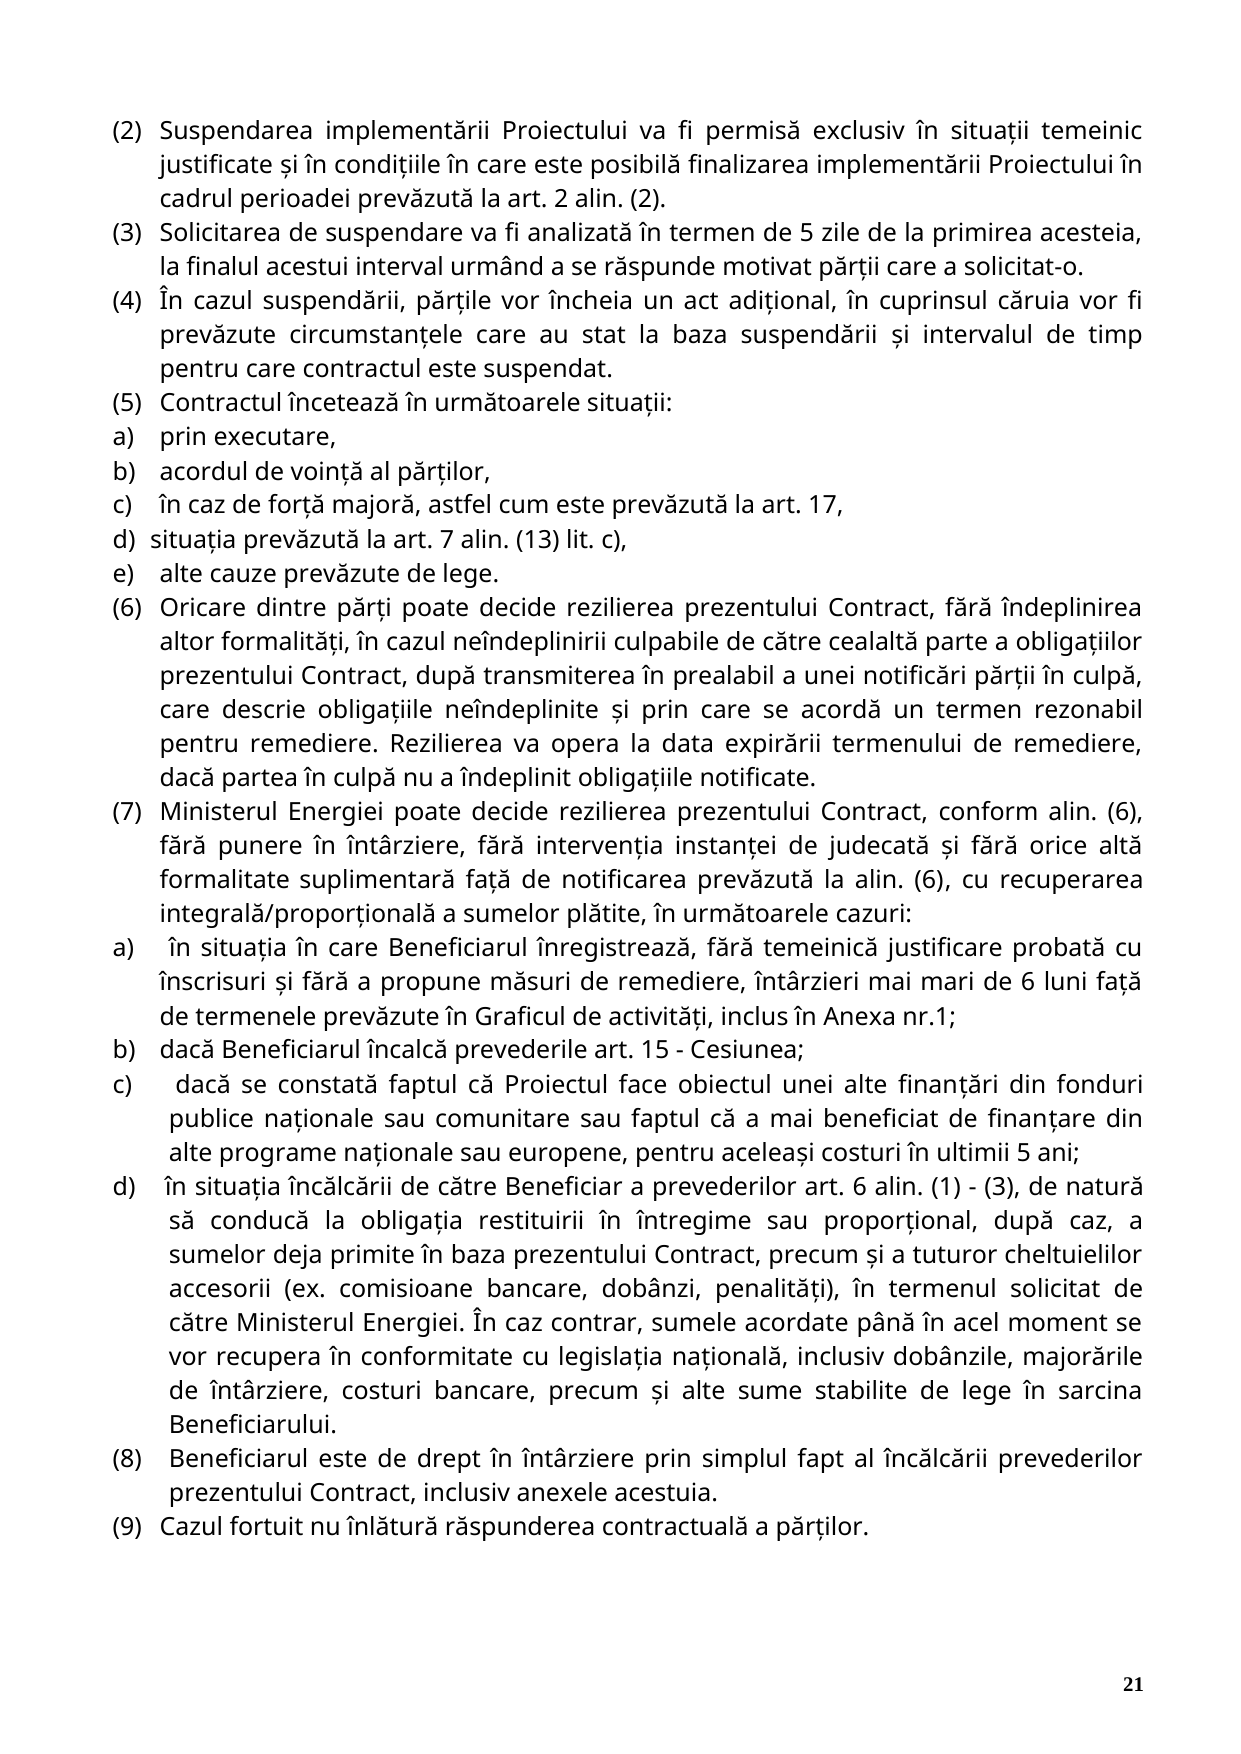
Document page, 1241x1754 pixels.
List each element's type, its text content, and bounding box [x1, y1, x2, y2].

list Contractul încetează în următoarele situații: [112, 385, 1144, 419]
list dacă se constată faptul că Proiectul face obiectul unei alte finanţări din fonduri publice naţionale sau comunitare sau faptul că a mai beneficiat de finanţare din alte programe naţionale sau europene, pentru aceleași costuri în ultimii 5 ani; [112, 1066, 1144, 1168]
list În cazul suspendării, părțile vor încheia un act adițional, în cuprinsul căruia vor fi prevăzute circumstanțele care au stat la baza suspendării și intervalul de timp pentru care contractul este suspendat. [112, 283, 1144, 385]
list în situaţia în care Beneficiarul înregistrează, fără temeinică justificare probată cu înscrisuri și fără a propune măsuri de remediere, întârzieri mai mari de 6 luni față de termenele prevăzute în Graficul de activități, inclus în Anexa nr.1; [112, 930, 1144, 1032]
list acordul de voinţă al părţilor, [112, 453, 1144, 487]
list prin executare, [112, 419, 1144, 453]
list Ministerul Energiei poate decide rezilierea prezentului Contract, conform alin. (6), fără punere în întârziere, fără intervenţia instanţei de judecată şi fără orice altă formalitate suplimentară față de notificarea prevăzută la alin. (6), cu recuperarea integrală/proporțională a sumelor plătite, în următoarele cazuri: [112, 794, 1144, 930]
list Solicitarea de suspendare va fi analizată în termen de 5 zile de la primirea acesteia, la finalul acestui interval urmând a se răspunde motivat părții care a solicitat-o. [112, 215, 1144, 283]
list dacă Beneficiarul încalcă prevederile art. 15 - Cesiunea; [112, 1032, 1144, 1066]
list în caz de forță majoră, astfel cum este prevăzută la art. 17, [112, 487, 1144, 521]
list în situaţia încălcării de către Beneficiar a prevederilor art. 6 alin. (1) - (3), de natură să conducă la obligaţia restituirii în întregime sau proporțional, după caz, a sumelor deja primite în baza prezentului Contract, precum şi a tuturor cheltuielilor accesorii (ex. comisioane bancare, dobânzi, penalităţi), în termenul solicitat de către Ministerul Energiei. În caz contrar, sumele acordate până în acel moment se vor recupera în conformitate cu legislaţia naţională, inclusiv dobânzile, majorările de întârziere, costuri bancare, precum şi alte sume stabilite de lege în sarcina Beneficiarului. [112, 1168, 1144, 1441]
list alte cauze prevăzute de lege. [112, 555, 1144, 589]
list Beneficiarul este de drept în întârziere prin simplul fapt al încălcării prevederilor prezentului Contract, inclusiv anexele acestuia. [112, 1441, 1144, 1509]
list Cazul fortuit nu înlătură răspunderea contractuală a părților. [112, 1509, 1144, 1543]
list Suspendarea implementării Proiectului va fi permisă exclusiv în situații temeinic justificate și în condițiile în care este posibilă finalizarea implementării Proiectului în cadrul perioadei prevăzută la art. 2 alin. (2). [112, 112, 1144, 215]
list situația prevăzută la art. 7 alin. (13) lit. c), [112, 521, 1144, 555]
list Oricare dintre părți poate decide rezilierea prezentului Contract, fără îndeplinirea altor formalități, în cazul neîndeplinirii culpabile de către cealaltă parte a obligațiilor prezentului Contract, după transmiterea în prealabil a unei notificări părții în culpă, care descrie obligațiile neîndeplinite și prin care se acordă un termen rezonabil pentru remediere. Rezilierea va opera la data expirării termenului de remediere, dacă partea în culpă nu a îndeplinit obligațiile notificate. [112, 589, 1144, 794]
